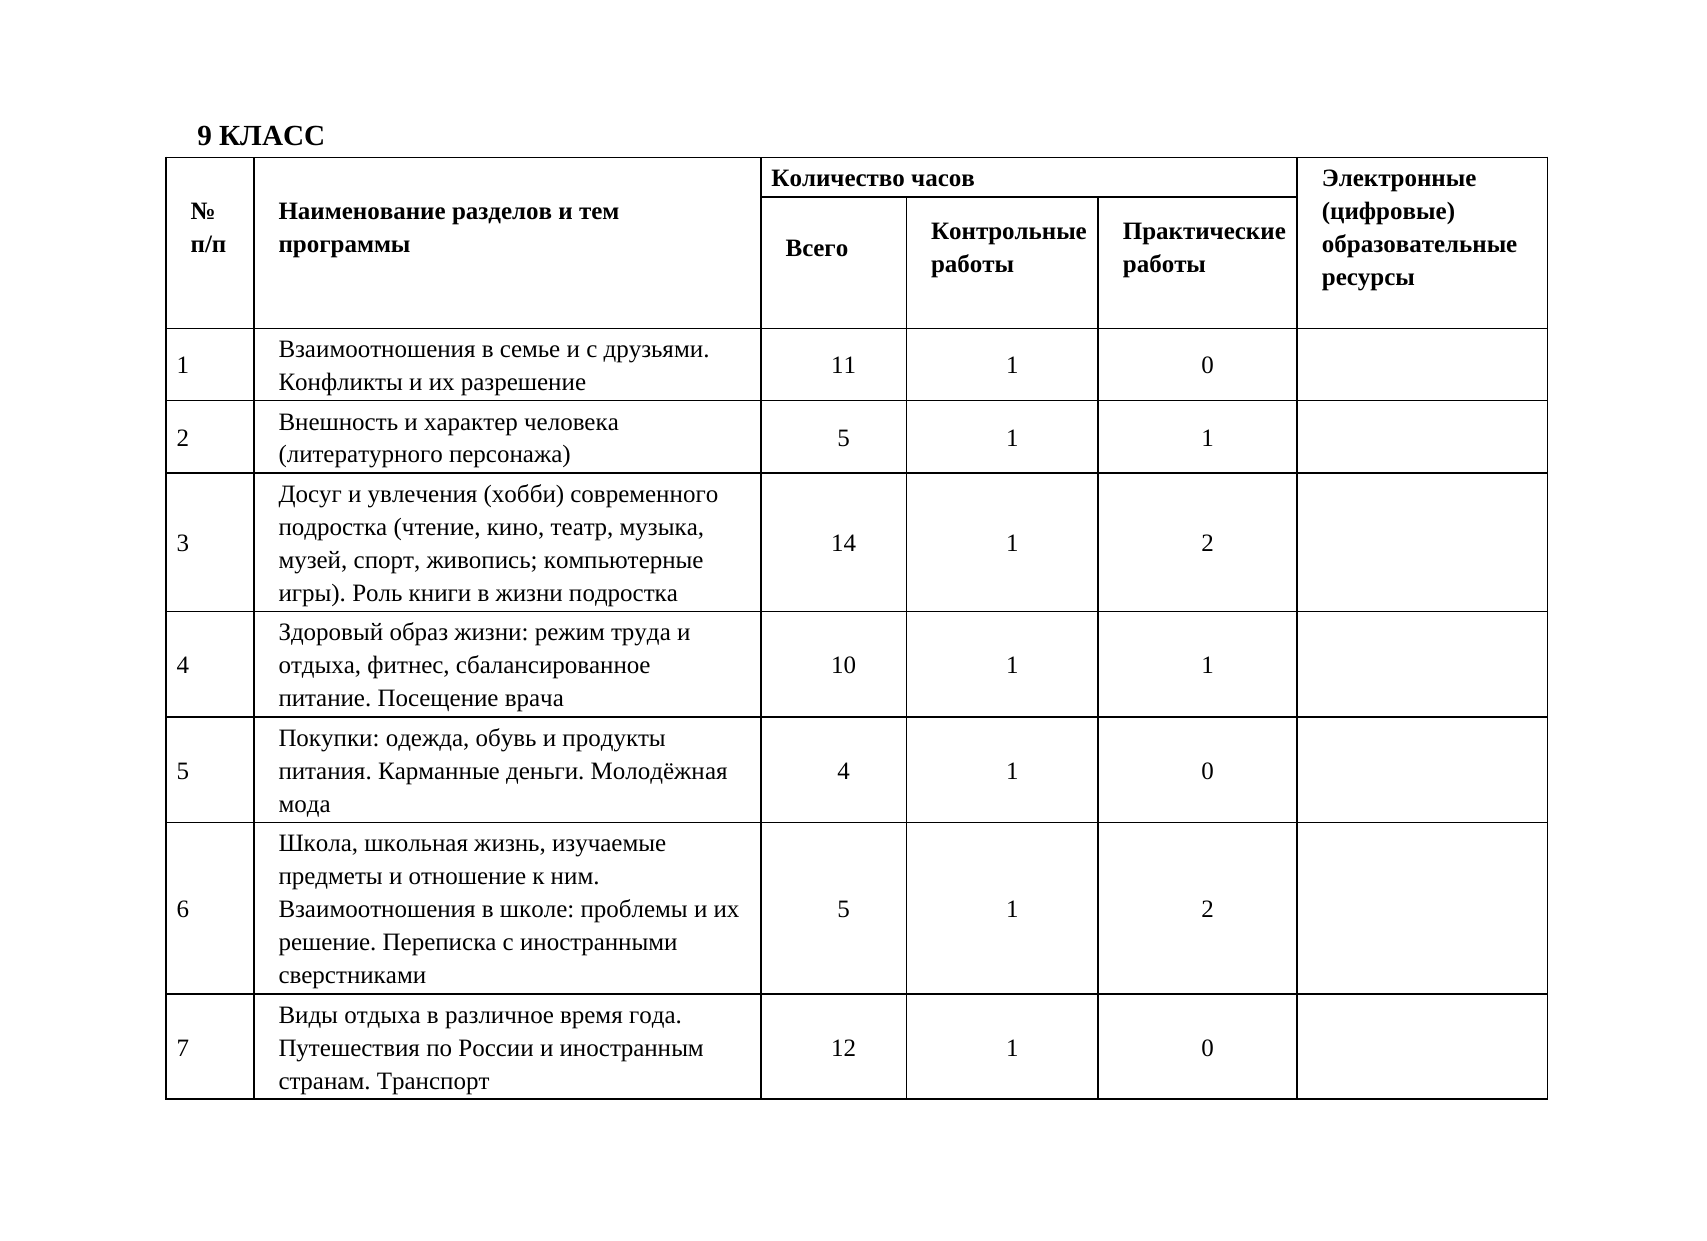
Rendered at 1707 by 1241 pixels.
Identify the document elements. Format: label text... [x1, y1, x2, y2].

table_cell 1 [907, 329, 1097, 400]
table_cell Покупки: одежда, обувь и продукты питания. Карманные деньги. Молодёжная мода [255, 718, 760, 821]
table_header Количество часов [762, 158, 1296, 196]
table_cell Контрольные работы [907, 198, 1097, 327]
table_cell 12 [762, 995, 906, 1098]
table_cell 2 [1099, 474, 1296, 611]
table_cell [1298, 718, 1547, 821]
table_cell 5 [167, 718, 253, 821]
table_cell 14 [762, 474, 906, 611]
table_header Наименование разделов и тем программы [255, 158, 760, 327]
table_cell 1 [1099, 612, 1296, 716]
table_cell [1298, 474, 1547, 611]
table_cell 10 [762, 612, 906, 716]
table_cell 3 [167, 474, 253, 611]
table_cell [1298, 612, 1547, 716]
table_cell 1 [907, 401, 1097, 472]
table_cell Всего [762, 198, 906, 327]
table_cell 4 [762, 718, 906, 821]
table_cell Взаимоотношения в семье и с друзьями. Конфликты и их разрешение [255, 329, 760, 400]
table_cell 0 [1099, 329, 1296, 400]
table_cell [1298, 329, 1547, 400]
table_cell [1298, 995, 1547, 1098]
table_cell Внешность и характер человека (литературного персонажа) [255, 401, 760, 472]
table_cell 0 [1099, 718, 1296, 821]
table_cell Здоровый образ жизни: режим труда и отдыха, фитнес, сбалансированное питание. Посещение врача [255, 612, 760, 716]
table_cell Досуг и увлечения (хобби) современного подростка (чтение, кино, театр, музыка, музей, спорт, живопись; компьютерные игры). Роль книги в жизни подростка [255, 474, 760, 611]
table_cell 2 [167, 401, 253, 472]
table_cell 1 [167, 329, 253, 400]
table_cell 5 [762, 401, 906, 472]
table_cell 1 [1099, 401, 1296, 472]
table_cell Виды отдыха в различное время года. Путешествия по России и иностранным странам. Транспорт [255, 995, 760, 1098]
table_cell 1 [907, 718, 1097, 821]
table_cell Школа, школьная жизнь, изучаемые предметы и отношение к ним. Взаимоотношения в школе: проблемы и их решение. Переписка с иностранными сверстниками [255, 823, 760, 993]
text 9 КЛАСС [190, 118, 1618, 152]
table_cell 11 [762, 329, 906, 400]
table_cell 1 [907, 474, 1097, 611]
table_cell [1298, 823, 1547, 993]
table_cell [1298, 401, 1547, 472]
table_cell 4 [167, 612, 253, 716]
table_cell 1 [907, 995, 1097, 1098]
table_cell 7 [167, 995, 253, 1098]
table_cell 2 [1099, 823, 1296, 993]
table_cell 6 [167, 823, 253, 993]
table_cell 1 [907, 612, 1097, 716]
table_cell Практические работы [1099, 198, 1296, 327]
table_header Электронные (цифровые) образовательные ресурсы [1298, 158, 1547, 327]
table_cell 1 [907, 823, 1097, 993]
table_header № п/п [167, 158, 253, 327]
table_cell 5 [762, 823, 906, 993]
table_cell 0 [1099, 995, 1296, 1098]
